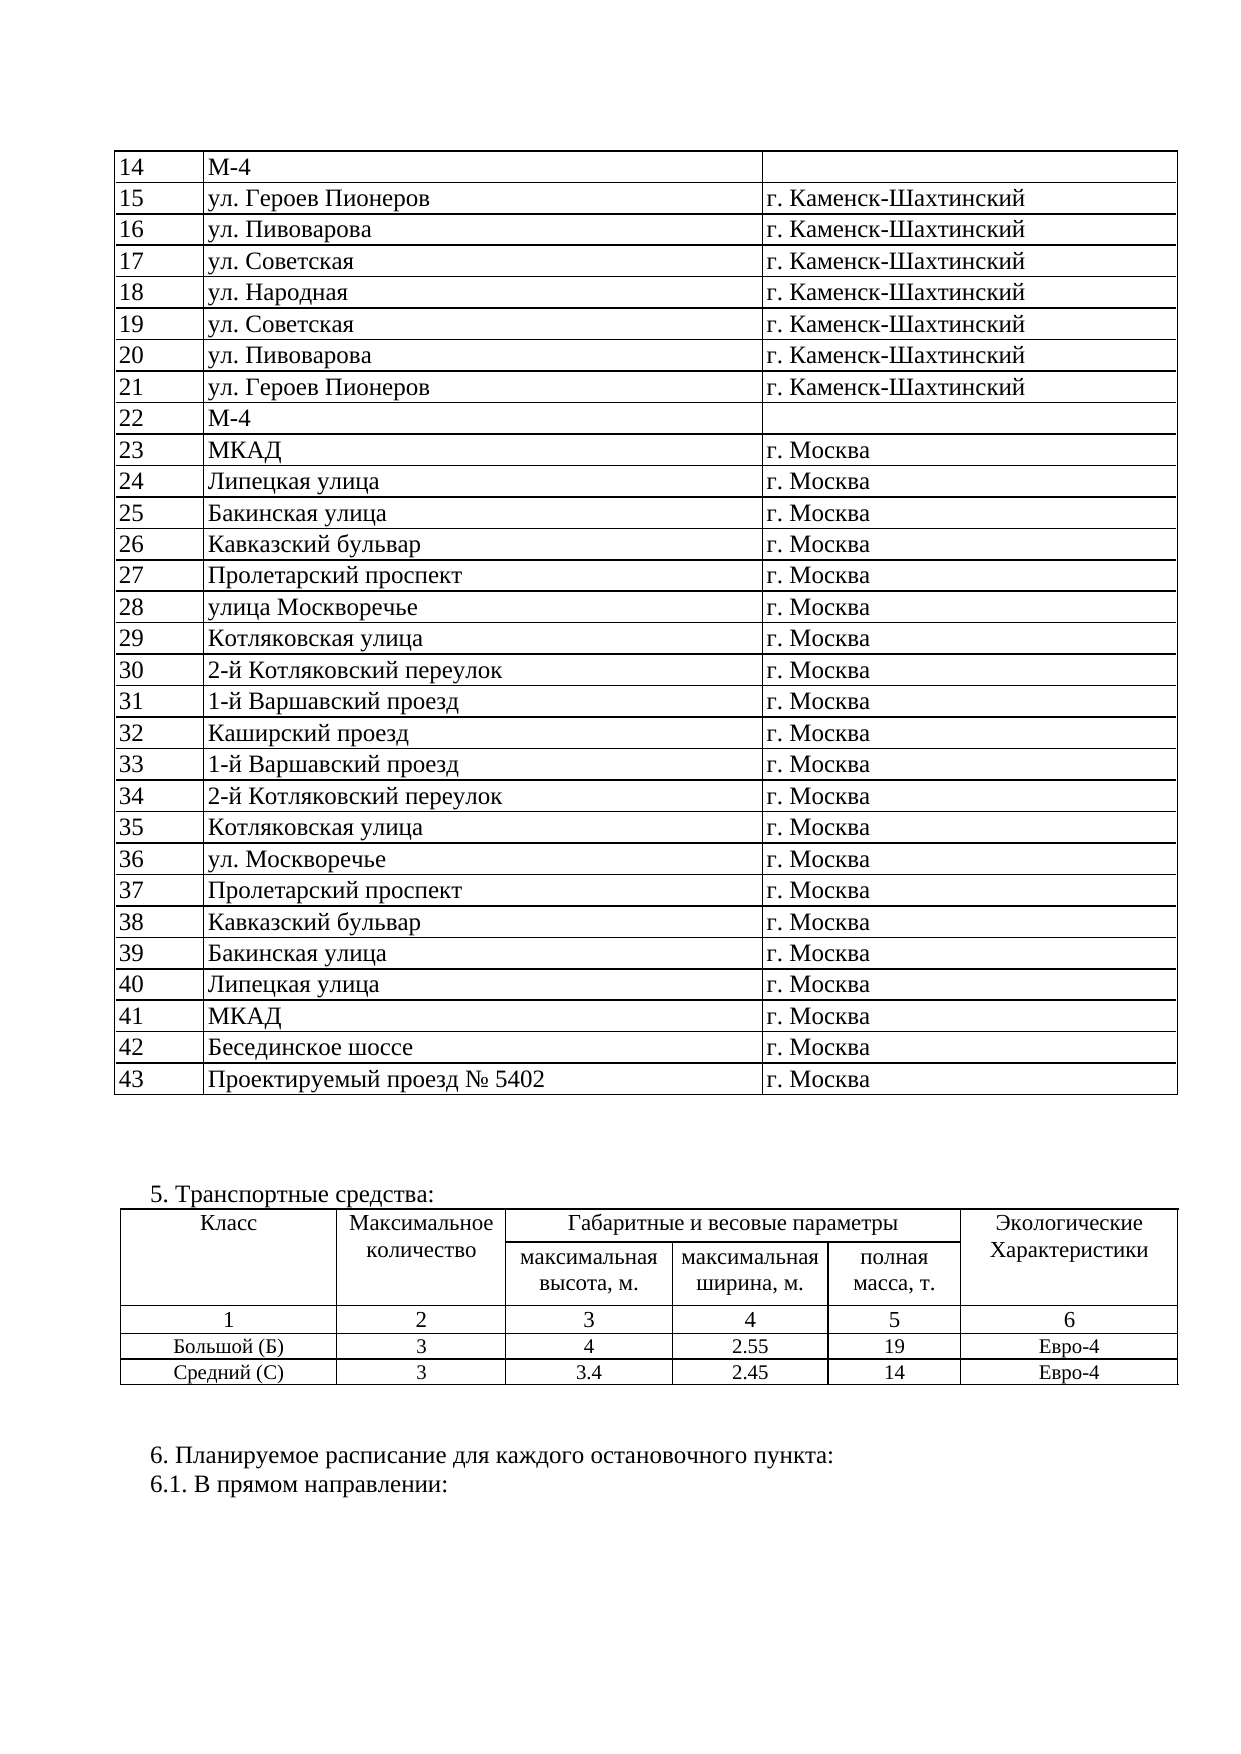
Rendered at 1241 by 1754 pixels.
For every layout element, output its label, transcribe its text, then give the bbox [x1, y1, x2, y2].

table_cell Евро-4 [961, 1360, 1177, 1384]
table_cell г. Москва [763, 622, 1177, 653]
table_cell 2.45 [673, 1360, 827, 1384]
table_cell 2 [337, 1306, 505, 1332]
table_cell максимальная высота, м. [506, 1243, 672, 1304]
table_cell [763, 152, 1177, 181]
table_cell Каширский проезд [204, 718, 762, 748]
table_cell Проектируемый проезд № 5402 [204, 1064, 762, 1094]
table_cell максимальная ширина, м. [673, 1243, 827, 1304]
table_cell 6 [961, 1306, 1177, 1332]
table_cell г. Москва [763, 1031, 1177, 1062]
table_cell 32 [115, 717, 203, 748]
table_cell 29 [115, 623, 203, 653]
table_cell МКАД [204, 435, 762, 464]
table_cell Большой (Б) [121, 1334, 336, 1358]
table_cell Пролетарский проспект [204, 561, 762, 590]
table_cell 3 [506, 1306, 672, 1332]
table_cell г. Москва [763, 842, 1177, 873]
table_cell 30 [115, 654, 203, 685]
table_cell Липецкая улица [204, 970, 762, 999]
table_cell г. Москва [763, 905, 1177, 936]
table_cell 19 [115, 308, 203, 339]
table_cell Евро-4 [961, 1334, 1177, 1358]
table_cell улица Москворечье [204, 592, 762, 622]
table_cell 14 [115, 152, 203, 181]
table_cell 25 [115, 497, 203, 527]
table_cell 4 [673, 1306, 827, 1332]
table_cell г. Москва [763, 1062, 1177, 1094]
table_cell 1 [121, 1306, 336, 1332]
table_cell 3 [337, 1334, 505, 1358]
table_cell 15 [115, 183, 203, 213]
table_cell 16 [115, 214, 203, 244]
table_cell 41 [115, 1000, 203, 1031]
table_cell г. Москва [763, 528, 1177, 559]
table_cell 36 [115, 843, 203, 873]
table_cell 4 [506, 1334, 672, 1358]
table_cell 18 [115, 277, 203, 307]
table_cell 28 [115, 591, 203, 622]
table_cell г. Москва [763, 685, 1177, 716]
table_cell г. Каменск-Шахтинский [763, 370, 1177, 402]
table_header Габаритные и весовые параметры [506, 1210, 960, 1241]
table_cell 3.4 [506, 1360, 672, 1384]
table_cell Кавказский бульвар [204, 907, 762, 936]
table_cell полная масса, т. [829, 1243, 960, 1304]
table_cell ул. Москворечье [204, 844, 762, 873]
table_cell Средний (С) [121, 1360, 336, 1384]
table_cell г. Каменск-Шахтинский [763, 339, 1177, 370]
table_cell 40 [115, 969, 203, 999]
table_cell М-4 [204, 403, 762, 433]
table_cell 19 [829, 1334, 960, 1358]
table_cell г. Каменск-Шахтинский [763, 307, 1177, 339]
table_cell Липецкая улица [204, 466, 762, 496]
table_cell 24 [115, 466, 203, 496]
table_cell г. Москва [763, 559, 1177, 590]
table_header Класс [121, 1210, 336, 1304]
table_cell 2-й Котляковский переулок [204, 655, 762, 685]
table_cell Бакинская улица [204, 938, 762, 968]
table_cell [763, 402, 1177, 433]
table_cell г. Москва [763, 968, 1177, 999]
table_cell г. Москва [763, 653, 1177, 685]
table_cell г. Каменск-Шахтинский [763, 213, 1177, 244]
table_cell г. Москва [763, 779, 1177, 811]
table_cell 21 [115, 371, 203, 402]
table_cell ул. Пивоварова [204, 215, 762, 244]
table_cell 3 [337, 1360, 505, 1384]
table_cell 33 [115, 749, 203, 779]
table_header Максимальное количество [337, 1210, 505, 1304]
table_cell Котляковская улица [204, 623, 762, 653]
table_cell Бакинская улица [204, 498, 762, 527]
table_cell ул. Советская [204, 309, 762, 339]
table_cell 35 [115, 812, 203, 842]
table_cell 39 [115, 938, 203, 968]
table_cell ул. Героев Пионеров [204, 183, 762, 213]
table_cell 42 [115, 1032, 203, 1062]
table_cell ул. Героев Пионеров [204, 372, 762, 402]
table_cell Котляковская улица [204, 812, 762, 842]
table_cell Пролетарский проспект [204, 875, 762, 905]
table_cell Кавказский бульвар [204, 529, 762, 559]
table_cell г. Москва [763, 936, 1177, 968]
table_cell г. Каменск-Шахтинский [763, 244, 1177, 276]
table_cell г. Москва [763, 433, 1177, 464]
table_cell 26 [115, 529, 203, 559]
table_cell г. Москва [763, 999, 1177, 1031]
text 5. Транспортные средства: [150, 1179, 1090, 1208]
table_cell г. Москва [763, 590, 1177, 622]
table_cell М-4 [204, 152, 762, 181]
table_cell г. Каменск-Шахтинский [763, 181, 1177, 213]
table_cell 5 [829, 1306, 960, 1332]
table_cell 1-й Варшавский проезд [204, 686, 762, 716]
table_cell 38 [115, 906, 203, 936]
table_cell г. Москва [763, 874, 1177, 905]
table_cell 2-й Котляковский переулок [204, 781, 762, 811]
table_cell ул. Пивоварова [204, 340, 762, 370]
table_cell ул. Советская [204, 246, 762, 276]
table_cell 23 [115, 434, 203, 464]
table_cell г. Москва [763, 465, 1177, 496]
table_header Экологические Характеристики [961, 1210, 1177, 1304]
table_cell 20 [115, 340, 203, 370]
table_cell 34 [115, 780, 203, 811]
table_cell г. Москва [763, 811, 1177, 842]
text 6.1. В прямом направлении: [150, 1469, 1090, 1498]
table_cell ул. Народная [204, 277, 762, 307]
table_cell МКАД [204, 1001, 762, 1031]
table_cell г. Каменск-Шахтинский [763, 276, 1177, 307]
table_cell 14 [829, 1360, 960, 1384]
table_cell 2.55 [673, 1334, 827, 1358]
table_cell Бесединское шоссе [204, 1032, 762, 1062]
table_cell 37 [115, 875, 203, 905]
table_cell 27 [115, 560, 203, 590]
table_cell г. Москва [763, 748, 1177, 779]
table_cell 1-й Варшавский проезд [204, 749, 762, 779]
table_cell 43 [115, 1063, 203, 1094]
table_cell г. Москва [763, 716, 1177, 748]
table_cell г. Москва [763, 496, 1177, 527]
table_cell 17 [115, 245, 203, 276]
text 6. Планируемое расписание для каждого остановочного пункта: [150, 1440, 1090, 1469]
table_cell 31 [115, 686, 203, 716]
table_cell 22 [115, 403, 203, 433]
